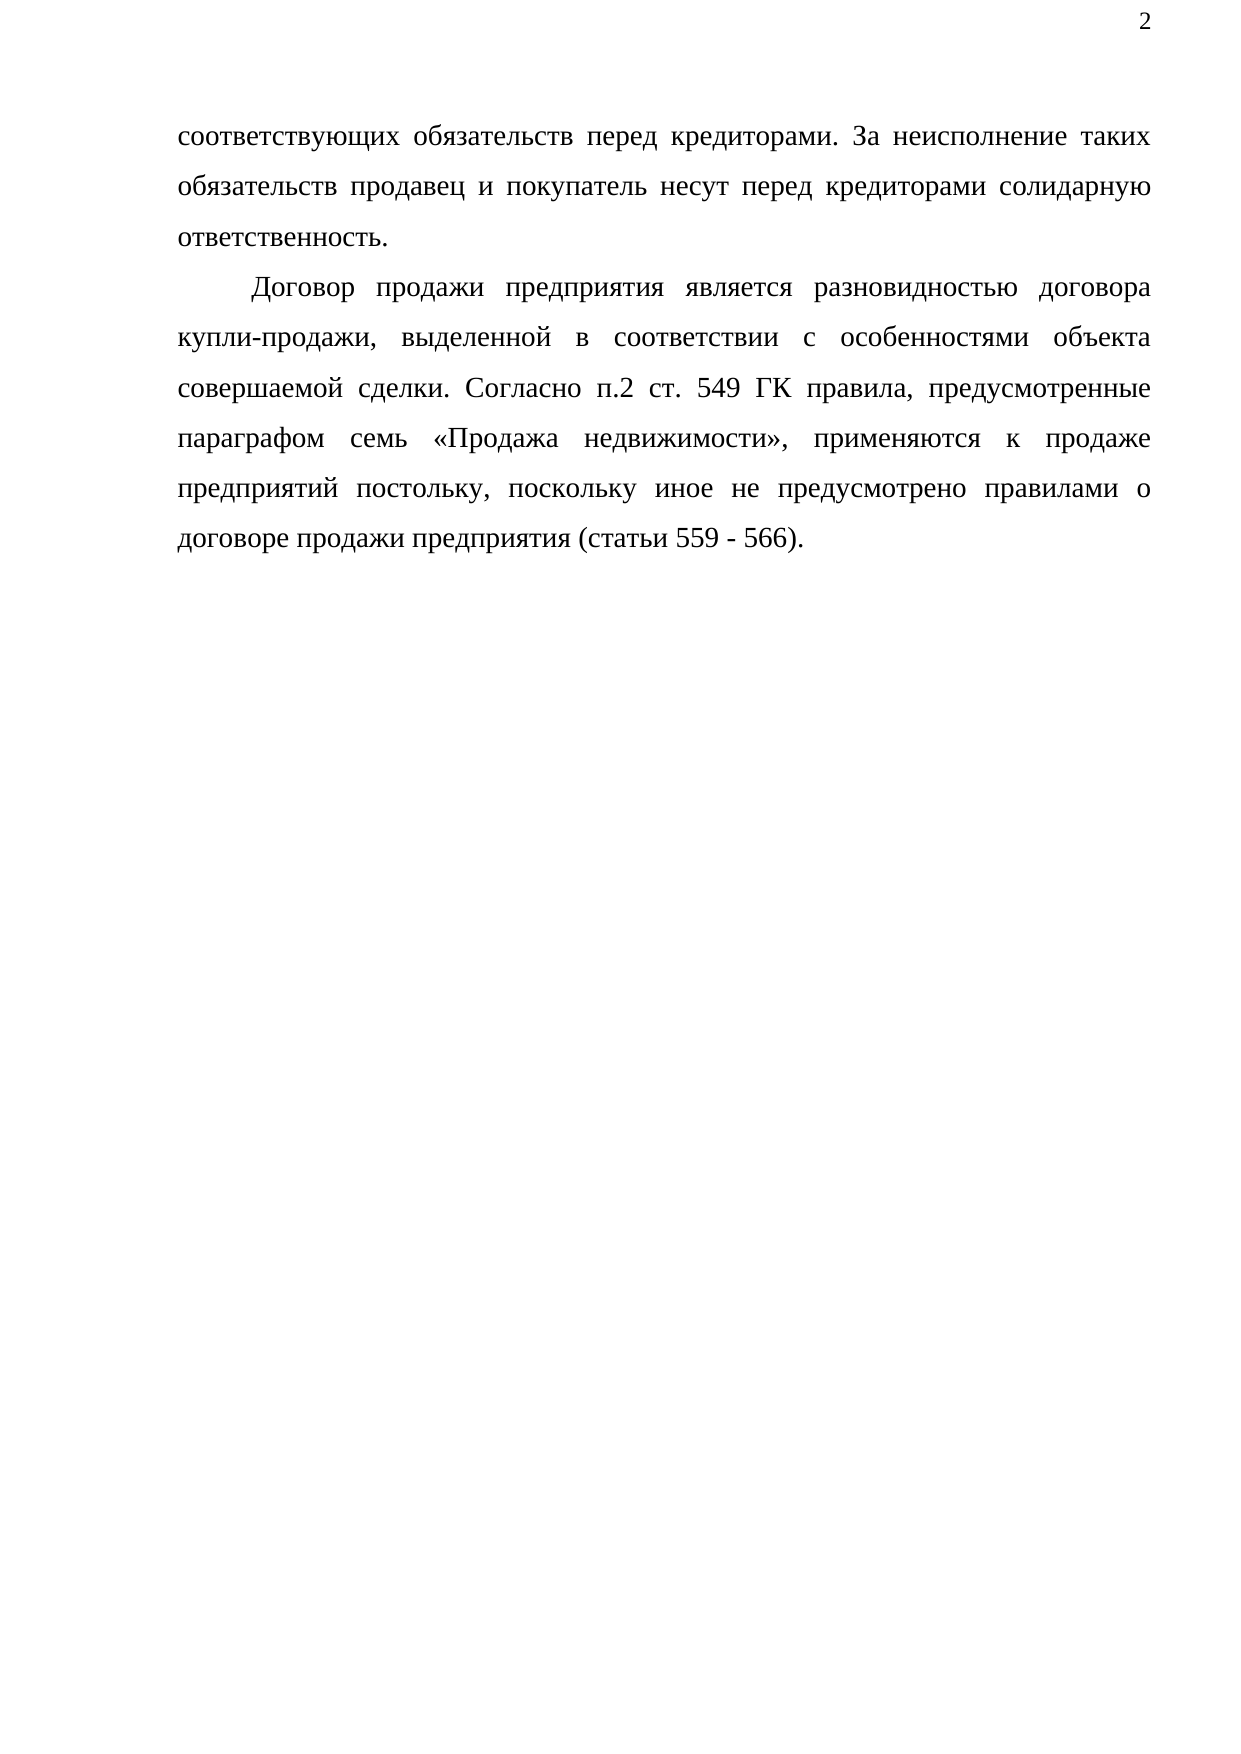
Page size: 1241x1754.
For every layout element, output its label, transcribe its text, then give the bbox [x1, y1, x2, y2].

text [177, 118, 1152, 252]
text Договор продажи предприятия является разновидностью договора купли-продажи, выделенной в соответствии с особенностями объекта совершаемой сделки. Согласно п.2 ст. 549 ГК правила, предусмотренные параграфом семь «Продажа недвижимости», применяются к продаже предприятий постольку, поскольку иное не предусмотрено правилами о договоре продажи предприятия (статьи 559 - 566). [177, 269, 1152, 554]
